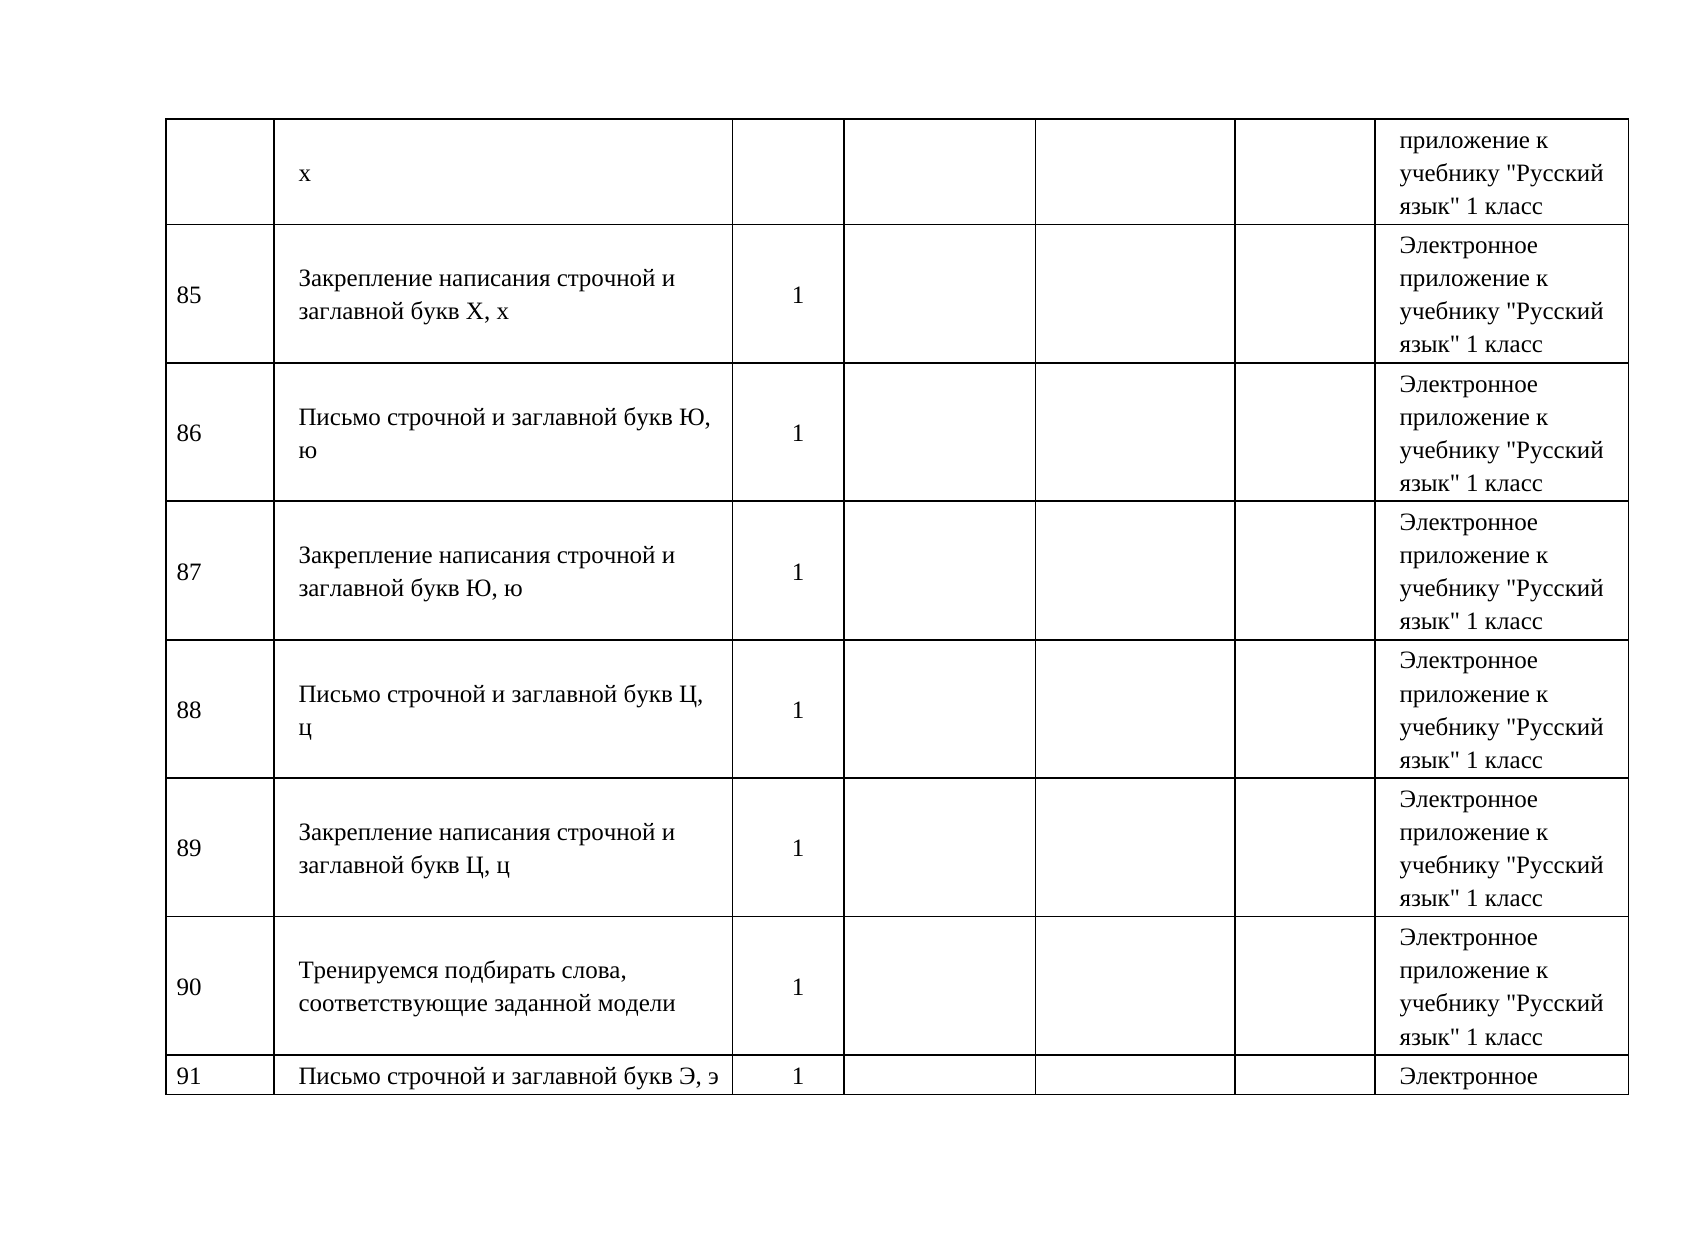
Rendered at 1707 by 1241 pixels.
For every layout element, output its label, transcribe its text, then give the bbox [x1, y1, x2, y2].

table_cell [1236, 120, 1374, 223]
table_cell 1 [733, 779, 843, 916]
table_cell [1376, 120, 1628, 223]
table_cell Письмо строчной и заглавной букв Ю, ю [275, 364, 732, 500]
table_cell [1036, 1056, 1234, 1093]
table_cell 90 [167, 917, 273, 1054]
table_cell [1036, 641, 1234, 777]
table_cell Закрепление написания строчной и заглавной букв Ц, ц [275, 779, 732, 916]
table_cell [1036, 120, 1234, 223]
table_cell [275, 1056, 732, 1093]
table_cell [845, 502, 1035, 639]
table_cell [1236, 641, 1374, 777]
table_cell [1036, 225, 1234, 362]
table_cell [1036, 364, 1234, 500]
table_cell 1 [733, 502, 843, 639]
table_cell 1 [733, 1056, 843, 1093]
table_cell Закрепление написания строчной и заглавной букв Ю, ю [275, 502, 732, 639]
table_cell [1376, 1056, 1628, 1093]
table_cell Закрепление написания строчной и заглавной букв Х, х [275, 225, 732, 362]
table_cell Электронное приложение к учебнику "Русский язык" 1 класс [1376, 364, 1628, 500]
table_cell [845, 364, 1035, 500]
table_cell Письмо строчной и заглавной букв Ц, ц [275, 641, 732, 777]
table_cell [275, 120, 732, 223]
table_cell 1 [733, 641, 843, 777]
table_cell [1236, 225, 1374, 362]
table_cell [1036, 502, 1234, 639]
table_cell 91 [167, 1056, 273, 1093]
table_cell 84 [167, 120, 273, 223]
table_cell [845, 779, 1035, 916]
table_cell [845, 917, 1035, 1054]
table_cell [1376, 225, 1628, 362]
table_cell 85 [167, 225, 273, 362]
table_cell Электронное приложение к учебнику "Русский язык" 1 класс [1376, 641, 1628, 777]
table_cell 1 [733, 364, 843, 500]
table_cell [845, 1056, 1035, 1093]
table_cell [1236, 779, 1374, 916]
table_cell 88 [167, 641, 273, 777]
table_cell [1376, 917, 1628, 1054]
table_cell [1036, 779, 1234, 916]
table_cell Электронное приложение к учебнику "Русский язык" 1 класс [1376, 779, 1628, 916]
table_cell [1236, 917, 1374, 1054]
table_cell [1236, 364, 1374, 500]
table_cell [1236, 1056, 1374, 1093]
table_cell [1236, 502, 1374, 639]
table_cell Тренируемся подбирать слова, соответствующие заданной модели [275, 917, 732, 1054]
table_cell [845, 120, 1035, 223]
table_cell 1 [733, 917, 843, 1054]
table_cell [845, 225, 1035, 362]
table_cell Электронное приложение к учебнику "Русский язык" 1 класс [1376, 502, 1628, 639]
table_cell 1 [733, 225, 843, 362]
table_cell 1 [733, 120, 843, 223]
table_cell 87 [167, 502, 273, 639]
table_cell 89 [167, 779, 273, 916]
table_cell [845, 641, 1035, 777]
table_cell [1036, 917, 1234, 1054]
table_cell 86 [167, 364, 273, 500]
